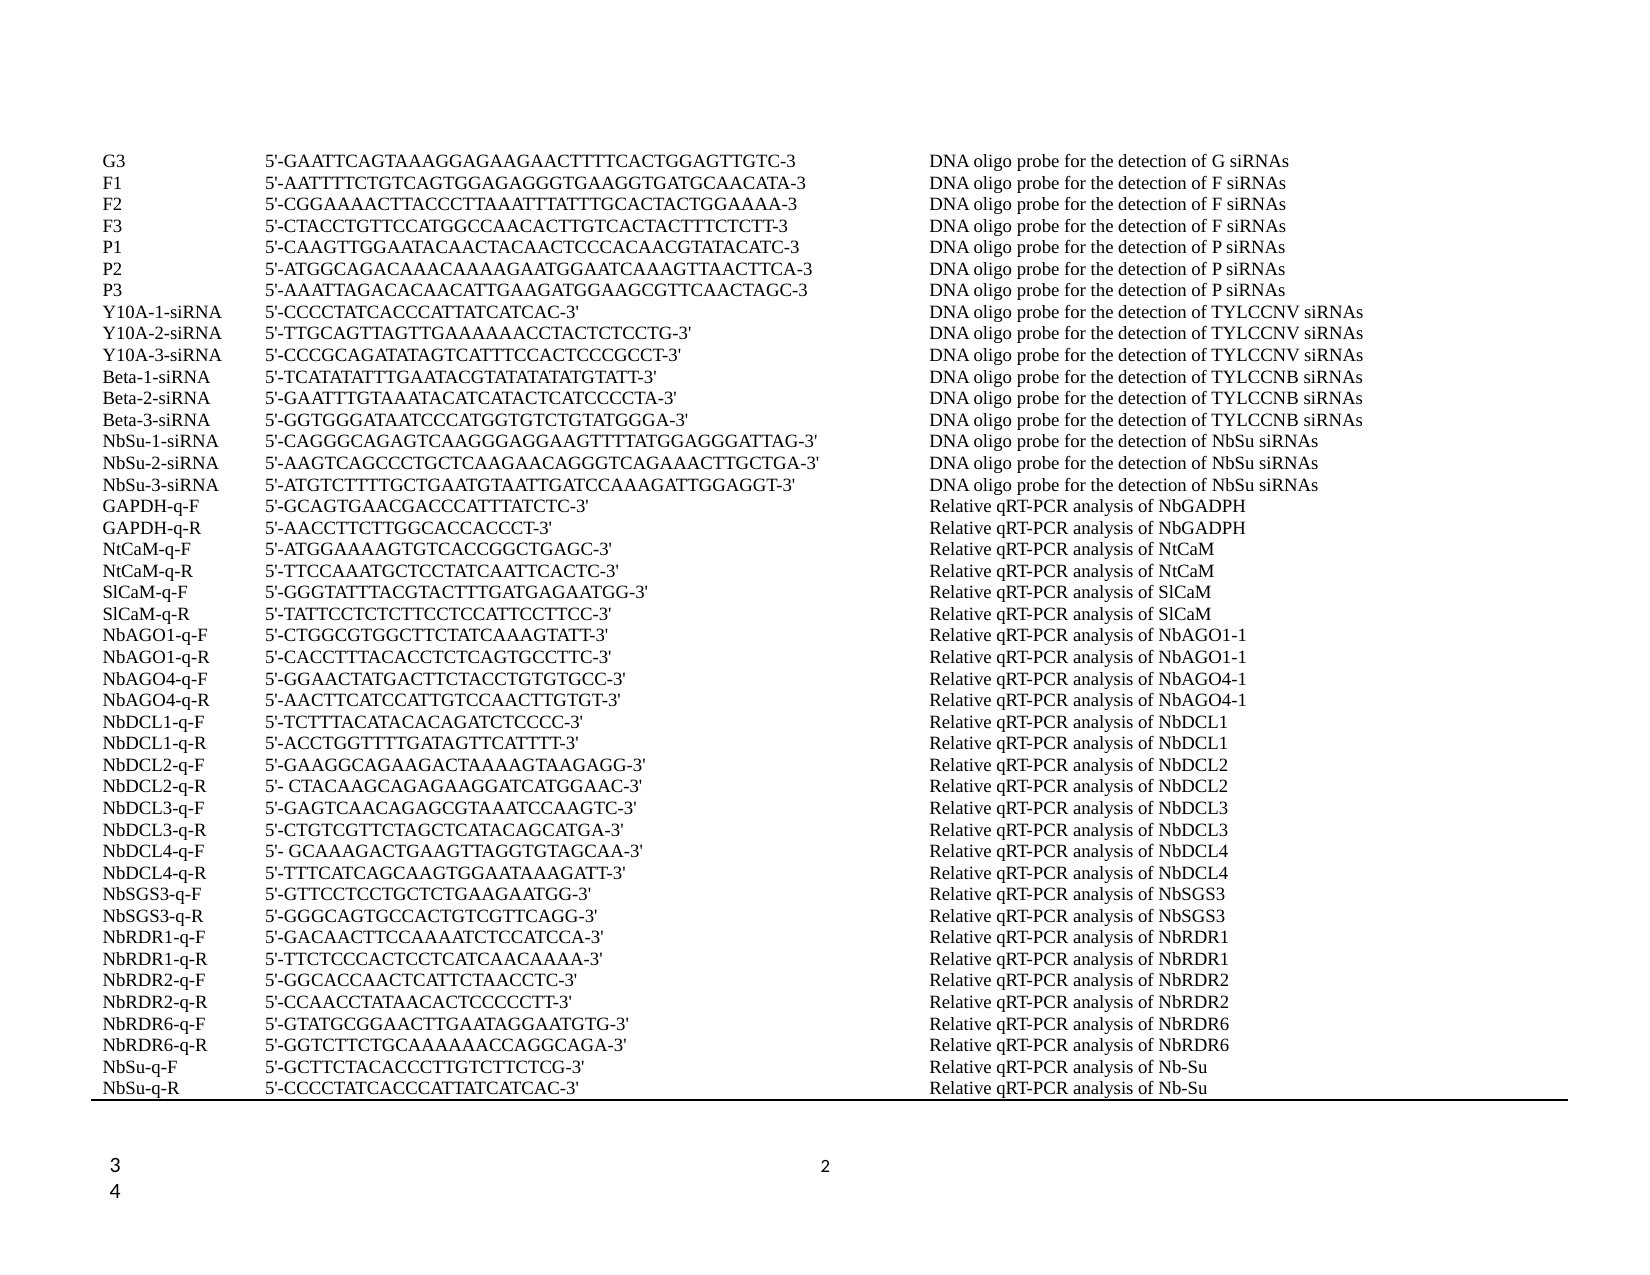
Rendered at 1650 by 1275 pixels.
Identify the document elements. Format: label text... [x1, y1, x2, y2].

table_cell NbRDR2-q-F [91, 969, 253, 991]
table_cell Relative qRT-PCR analysis of NbDCL2 [918, 754, 1567, 775]
table_cell 5'-AAATTAGACACAACATTGAAGATGGAAGCGTTCAACTAGC-3 [254, 279, 918, 301]
table_cell DNA oligo probe for the detection of NbSu siRNAs [918, 474, 1567, 495]
table_cell 5'-ATGGAAAAGTGTCACCGGCTGAGC-3' [254, 538, 918, 560]
table_cell 5'-GGTGGGATAATCCCATGGTGTCTGTATGGGA-3' [254, 409, 918, 430]
table_cell Beta-2-siRNA [91, 387, 253, 409]
table_cell 5'-ATGTCTTTTGCTGAATGTAATTGATCCAAAGATTGGAGGT-3' [254, 474, 918, 495]
table_cell 5'-CACCTTTACACCTCTCAGTGCCTTC-3' [254, 646, 918, 667]
table_cell NbDCL3-q-F [91, 797, 253, 818]
table_cell NbSu-2-siRNA [91, 452, 253, 473]
table_cell DNA oligo probe for the detection of NbSu siRNAs [918, 430, 1567, 452]
table_cell Relative qRT-PCR analysis of NbAGO4-1 [918, 667, 1567, 689]
table_cell DNA oligo probe for the detection of P siRNAs [918, 236, 1567, 258]
table_cell 5'-CTGGCGTGGCTTCTATCAAAGTATT-3' [254, 624, 918, 646]
table_cell Relative qRT-PCR analysis of NbGADPH [918, 517, 1567, 538]
table_cell DNA oligo probe for the detection of TYLCCNB siRNAs [918, 366, 1567, 387]
table_cell 5'-AAGTCAGCCCTGCTCAAGAACAGGGTCAGAAACTTGCTGA-3' [254, 452, 918, 473]
table_cell Relative qRT-PCR analysis of SlCaM [918, 603, 1567, 624]
table_cell P1 [91, 236, 253, 258]
table_cell 5'-TTTCATCAGCAAGTGGAATAAAGATT-3' [254, 862, 918, 883]
table_cell NbDCL1-q-R [91, 732, 253, 754]
table_cell 5'-AATTTTCTGTCAGTGGAGAGGGTGAAGGTGATGCAACATA-3 [254, 172, 918, 193]
table_cell NbSGS3-q-R [91, 905, 253, 926]
table_cell Relative qRT-PCR analysis of NbDCL3 [918, 819, 1567, 840]
table_cell 5'-CCCCTATCACCCATTATCATCAC-3' [254, 1077, 918, 1099]
table_cell 5'-GGGTATTTACGTACTTTGATGAGAATGG-3' [254, 581, 918, 603]
table_cell Relative qRT-PCR analysis of NbDCL4 [918, 862, 1567, 883]
table_cell NtCaM-q-F [91, 538, 253, 560]
table_cell Relative qRT-PCR analysis of NbSGS3 [918, 883, 1567, 905]
table_cell Relative qRT-PCR analysis of NbRDR1 [918, 948, 1567, 969]
table_cell P3 [91, 279, 253, 301]
table_cell F1 [91, 172, 253, 193]
table_cell 5'-CCCCTATCACCCATTATCATCAC-3' 5'-TTGCAGTTAGTTGAAAAAACCTACTCTCCTG-3' 5'-CCCGCAGATATAGTCATTTCCACTCCCGCCT-3' [254, 301, 918, 366]
table_cell Relative qRT-PCR analysis of SlCaM [918, 581, 1567, 603]
table_cell 5'-AACCTTCTTGGCACCACCCT-3' [254, 517, 918, 538]
table_cell Relative qRT-PCR analysis of NbDCL2 [918, 775, 1567, 797]
table_cell 5'-CCAACCTATAACACTCCCCCTT-3' [254, 991, 918, 1012]
table_cell DNA oligo probe for the detection of TYLCCNV siRNAs DNA oligo probe for the detection of TYLCCNV siRNAs DNA oligo probe for the detection of TYLCCNV siRNAs [918, 301, 1567, 366]
table_cell 5'- CTACAAGCAGAGAAGGATCATGGAAC-3' [254, 775, 918, 797]
table_cell NbAGO4-q-R [91, 689, 253, 711]
table_cell Relative qRT-PCR analysis of NbAGO4-1 [918, 689, 1567, 711]
table_cell 5'-CAAGTTGGAATACAACTACAACTCCCACAACGTATACATC-3 [254, 236, 918, 258]
table_cell Relative qRT-PCR analysis of Nb-Su [918, 1077, 1567, 1099]
table_cell NbRDR1-q-F [91, 926, 253, 948]
table_cell SlCaM-q-F [91, 581, 253, 603]
table_cell NbSu-3-siRNA [91, 474, 253, 495]
table_cell Beta-3-siRNA [91, 409, 253, 430]
table_cell DNA oligo probe for the detection of P siRNAs [918, 279, 1567, 301]
table_cell 5'-TCATATATTTGAATACGTATATATATGTATT-3' [254, 366, 918, 387]
table_cell DNA oligo probe for the detection of F siRNAs [918, 172, 1567, 193]
table_cell Relative qRT-PCR analysis of NbRDR2 [918, 991, 1567, 1012]
table_cell 5'-GGGCAGTGCCACTGTCGTTCAGG-3' [254, 905, 918, 926]
table_cell 5'-CTGTCGTTCTAGCTCATACAGCATGA-3' [254, 819, 918, 840]
table_cell 5'-CTACCTGTTCCATGGCCAACACTTGTCACTACTTTCTCTT-3 [254, 215, 918, 236]
table_cell NbRDR2-q-R [91, 991, 253, 1012]
table_cell Relative qRT-PCR analysis of NbAGO1-1 [918, 646, 1567, 667]
table_cell SlCaM-q-R [91, 603, 253, 624]
table_cell NbAGO1-q-F [91, 624, 253, 646]
table_cell 5'-GGAACTATGACTTCTACCTGTGTGCC-3' [254, 667, 918, 689]
table_cell GAPDH-q-F [91, 495, 253, 517]
table_cell 5'-ATGGCAGACAAACAAAAGAATGGAATCAAAGTTAACTTCA-3 [254, 258, 918, 279]
table_cell NbDCL4-q-R [91, 862, 253, 883]
table_cell F2 [91, 193, 253, 215]
table_cell Relative qRT-PCR analysis of NbRDR1 [918, 926, 1567, 948]
table_cell Relative qRT-PCR analysis of NbDCL1 [918, 732, 1567, 754]
table_cell NbAGO1-q-R [91, 646, 253, 667]
table_cell Relative qRT-PCR analysis of NbAGO1-1 [918, 624, 1567, 646]
table_cell 5'-GAGTCAACAGAGCGTAAATCCAAGTC-3' [254, 797, 918, 818]
table_cell DNA oligo probe for the detection of NbSu siRNAs [918, 452, 1567, 473]
table_cell 5'- GCAAAGACTGAAGTTAGGTGTAGCAA-3' [254, 840, 918, 862]
table_cell NbSGS3-q-F [91, 883, 253, 905]
table_cell P2 [91, 258, 253, 279]
table_cell Relative qRT-PCR analysis of Nb-Su [918, 1056, 1567, 1077]
table_cell Relative qRT-PCR analysis of NbSGS3 [918, 905, 1567, 926]
table_cell 5'-GTTCCTCCTGCTCTGAAGAATGG-3' [254, 883, 918, 905]
table_cell Relative qRT-PCR analysis of NbDCL4 [918, 840, 1567, 862]
table_cell NbDCL4-q-F [91, 840, 253, 862]
table_cell 5'-TATTCCTCTCTTCCTCCATTCCTTCC-3' [254, 603, 918, 624]
table_cell 5'-TTCTCCCACTCCTCATCAACAAAA-3' [254, 948, 918, 969]
table_cell Relative qRT-PCR analysis of NbRDR2 [918, 969, 1567, 991]
table_cell 5'-GCAGTGAACGACCCATTTATCTC-3' [254, 495, 918, 517]
table_cell NbRDR6-q-R [91, 1034, 253, 1056]
table_cell DNA oligo probe for the detection of F siRNAs [918, 215, 1567, 236]
table_cell 5'-CGGAAAACTTACCCTTAAATTTATTTGCACTACTGGAAAA-3 [254, 193, 918, 215]
table_cell NbRDR6-q-F [91, 1013, 253, 1034]
table_cell 5'-GGCACCAACTCATTCTAACCTC-3' [254, 969, 918, 991]
table_cell Relative qRT-PCR analysis of NbDCL3 [918, 797, 1567, 818]
table_cell NbDCL2-q-R [91, 775, 253, 797]
table_cell NbSu-q-F [91, 1056, 253, 1077]
table_cell 5'-GACAACTTCCAAAATCTCCATCCA-3' [254, 926, 918, 948]
table_cell DNA oligo probe for the detection of TYLCCNB siRNAs [918, 387, 1567, 409]
table_cell NbDCL3-q-R [91, 819, 253, 840]
table_cell NbRDR1-q-R [91, 948, 253, 969]
table_cell NbDCL2-q-F [91, 754, 253, 775]
table_cell 5'-GTATGCGGAACTTGAATAGGAATGTG-3' [254, 1013, 918, 1034]
table_cell 5'-GAATTCAGTAAAGGAGAAGAACTTTTCACTGGAGTTGTC-3 [254, 150, 918, 172]
table_cell 5'-GGTCTTCTGCAAAAAACCAGGCAGA-3' [254, 1034, 918, 1056]
table_cell G3 [91, 150, 253, 172]
table_cell 5'-GAAGGCAGAAGACTAAAAGTAAGAGG-3' [254, 754, 918, 775]
table_cell 5'-GAATTTGTAAATACATCATACTCATCCCCTA-3' [254, 387, 918, 409]
table_cell NbSu-q-R [91, 1077, 253, 1099]
table_cell GAPDH-q-R [91, 517, 253, 538]
table_cell Relative qRT-PCR analysis of NbDCL1 [918, 711, 1567, 732]
table_cell 5'-CAGGGCAGAGTCAAGGGAGGAAGTTTTATGGAGGGATTAG-3' [254, 430, 918, 452]
table_cell 5'-TTCCAAATGCTCCTATCAATTCACTC-3' [254, 560, 918, 581]
table_cell NtCaM-q-R [91, 560, 253, 581]
table_cell Relative qRT-PCR analysis of NtCaM [918, 560, 1567, 581]
table_cell Relative qRT-PCR analysis of NbRDR6 [918, 1013, 1567, 1034]
table_cell NbDCL1-q-F [91, 711, 253, 732]
table_cell NbSu-1-siRNA [91, 430, 253, 452]
table_cell 5'-ACCTGGTTTTGATAGTTCATTTT-3' [254, 732, 918, 754]
table_cell 5'-TCTTTACATACACAGATCTCCCC-3' [254, 711, 918, 732]
table_cell Relative qRT-PCR analysis of NbGADPH [918, 495, 1567, 517]
table_cell F3 [91, 215, 253, 236]
table_cell NbAGO4-q-F [91, 667, 253, 689]
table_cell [918, 150, 1567, 172]
table_cell DNA oligo probe for the detection of TYLCCNB siRNAs [918, 409, 1567, 430]
table_cell DNA oligo probe for the detection of P siRNAs [918, 258, 1567, 279]
table_cell 5'-AACTTCATCCATTGTCCAACTTGTGT-3' [254, 689, 918, 711]
table_cell Beta-1-siRNA [91, 366, 253, 387]
table_cell Y10A-1-siRNA Y10A-2-siRNA Y10A-3-siRNA [91, 301, 253, 366]
table_cell Relative qRT-PCR analysis of NbRDR6 [918, 1034, 1567, 1056]
table_cell Relative qRT-PCR analysis of NtCaM [918, 538, 1567, 560]
table_cell DNA oligo probe for the detection of F siRNAs [918, 193, 1567, 215]
table_cell 5'-GCTTCTACACCCTTGTCTTCTCG-3' [254, 1056, 918, 1077]
